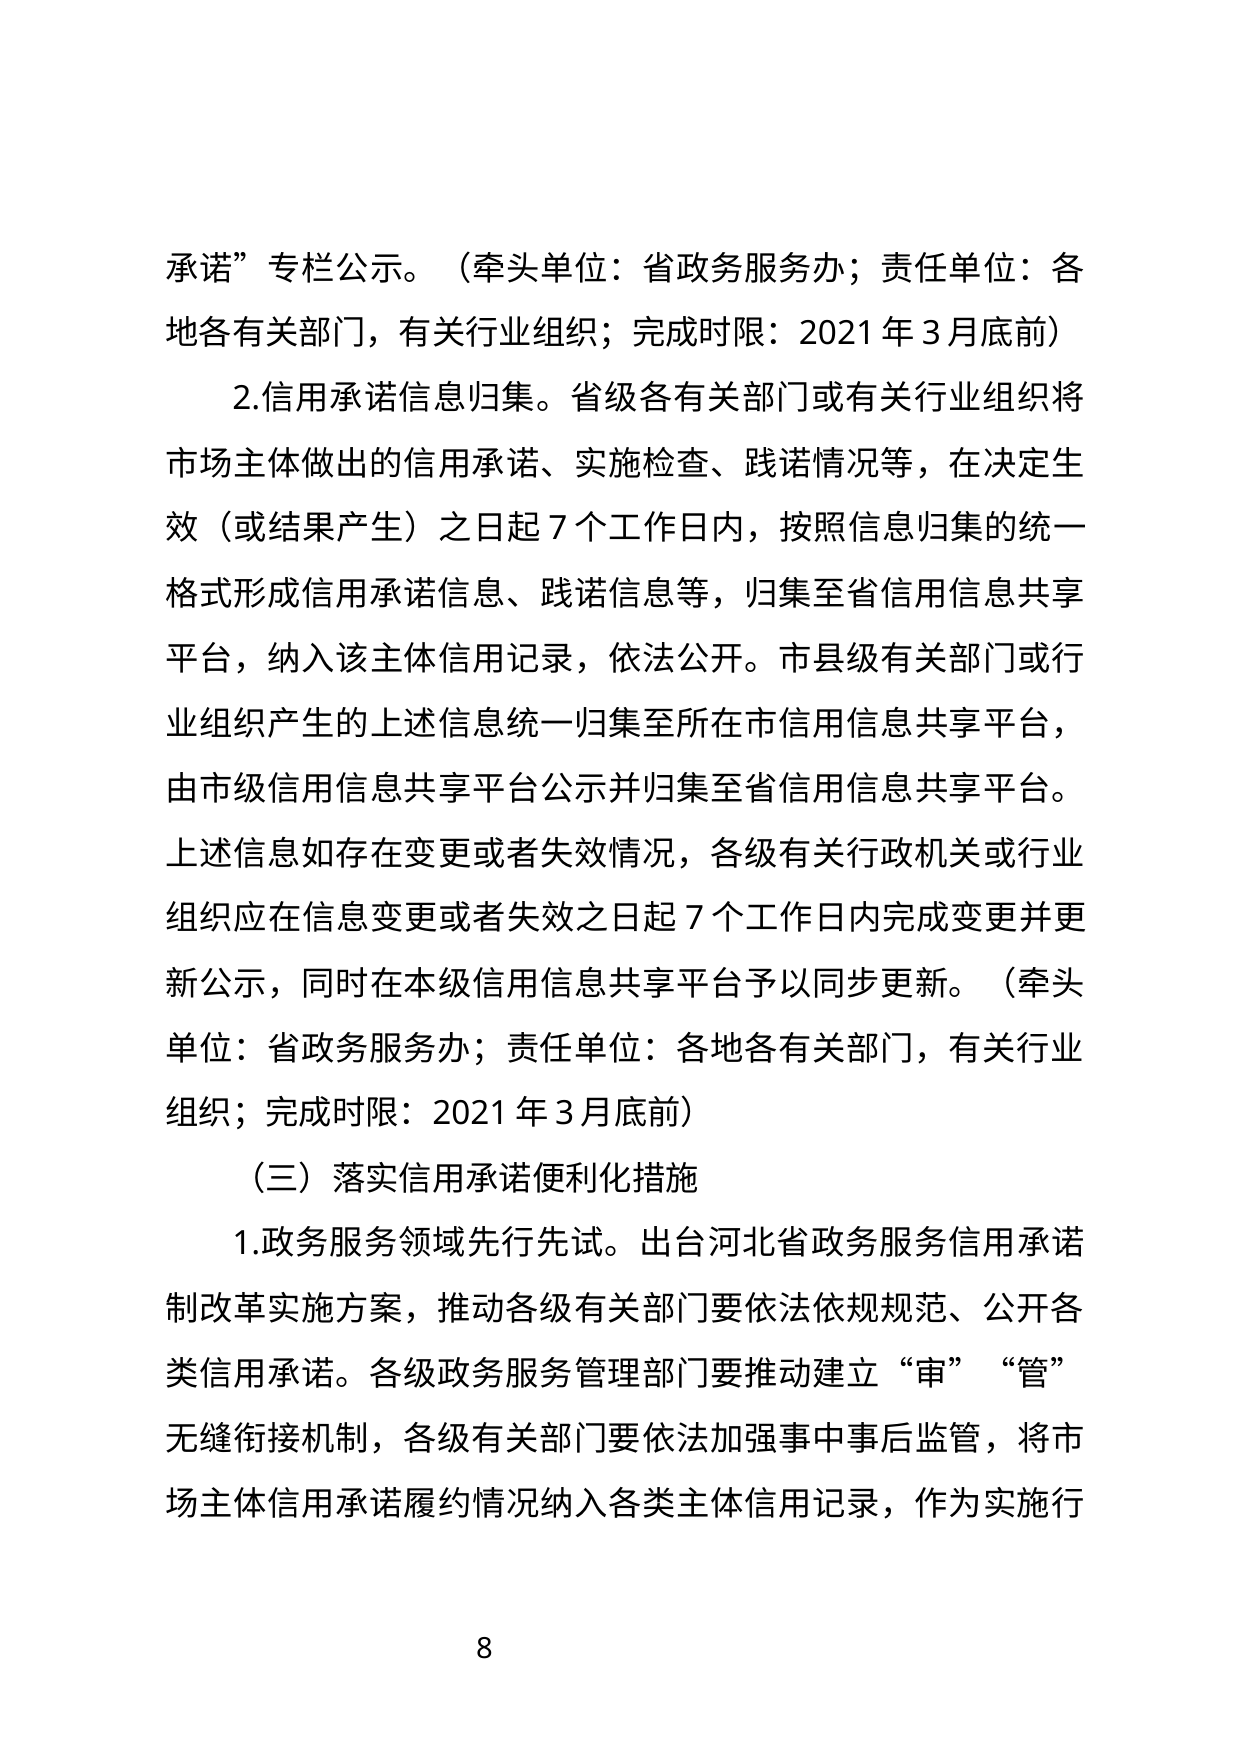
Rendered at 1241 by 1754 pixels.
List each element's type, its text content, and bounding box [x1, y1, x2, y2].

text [165, 233, 1087, 363]
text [165, 1208, 1087, 1533]
text （三）落实信用承诺便利化措施 [165, 1143, 1087, 1208]
text 2.信用承诺信息归集。省级各有关部门或有关行业组织将市场主体做出的信用承诺、实施检查、践诺情况等，在决定生效（或结果产生）之日起7个工作日内，按照信息归集的统一格式形成信用承诺信息、践诺信息等，归集至省信用信息共享平台，纳入该主体信用记录，依法公开。市县级有关部门或行业组织产生的上述信息统一归集至所在市信用信息共享平台，由市级信用信息共享平台公示并归集至省信用信息共享平台。上述信息如存在变更或者失效情况，各级有关行政机关或行业组织应在信息变更或者失效之日起7个工作日内完成变更并更新公示，同时在本级信用信息共享平台予以同步更新。（牵头单位：省政务服务办；责任单位：各地各有关部门，有关行业组织；完成时限：2021年3月底前） [165, 363, 1087, 1143]
